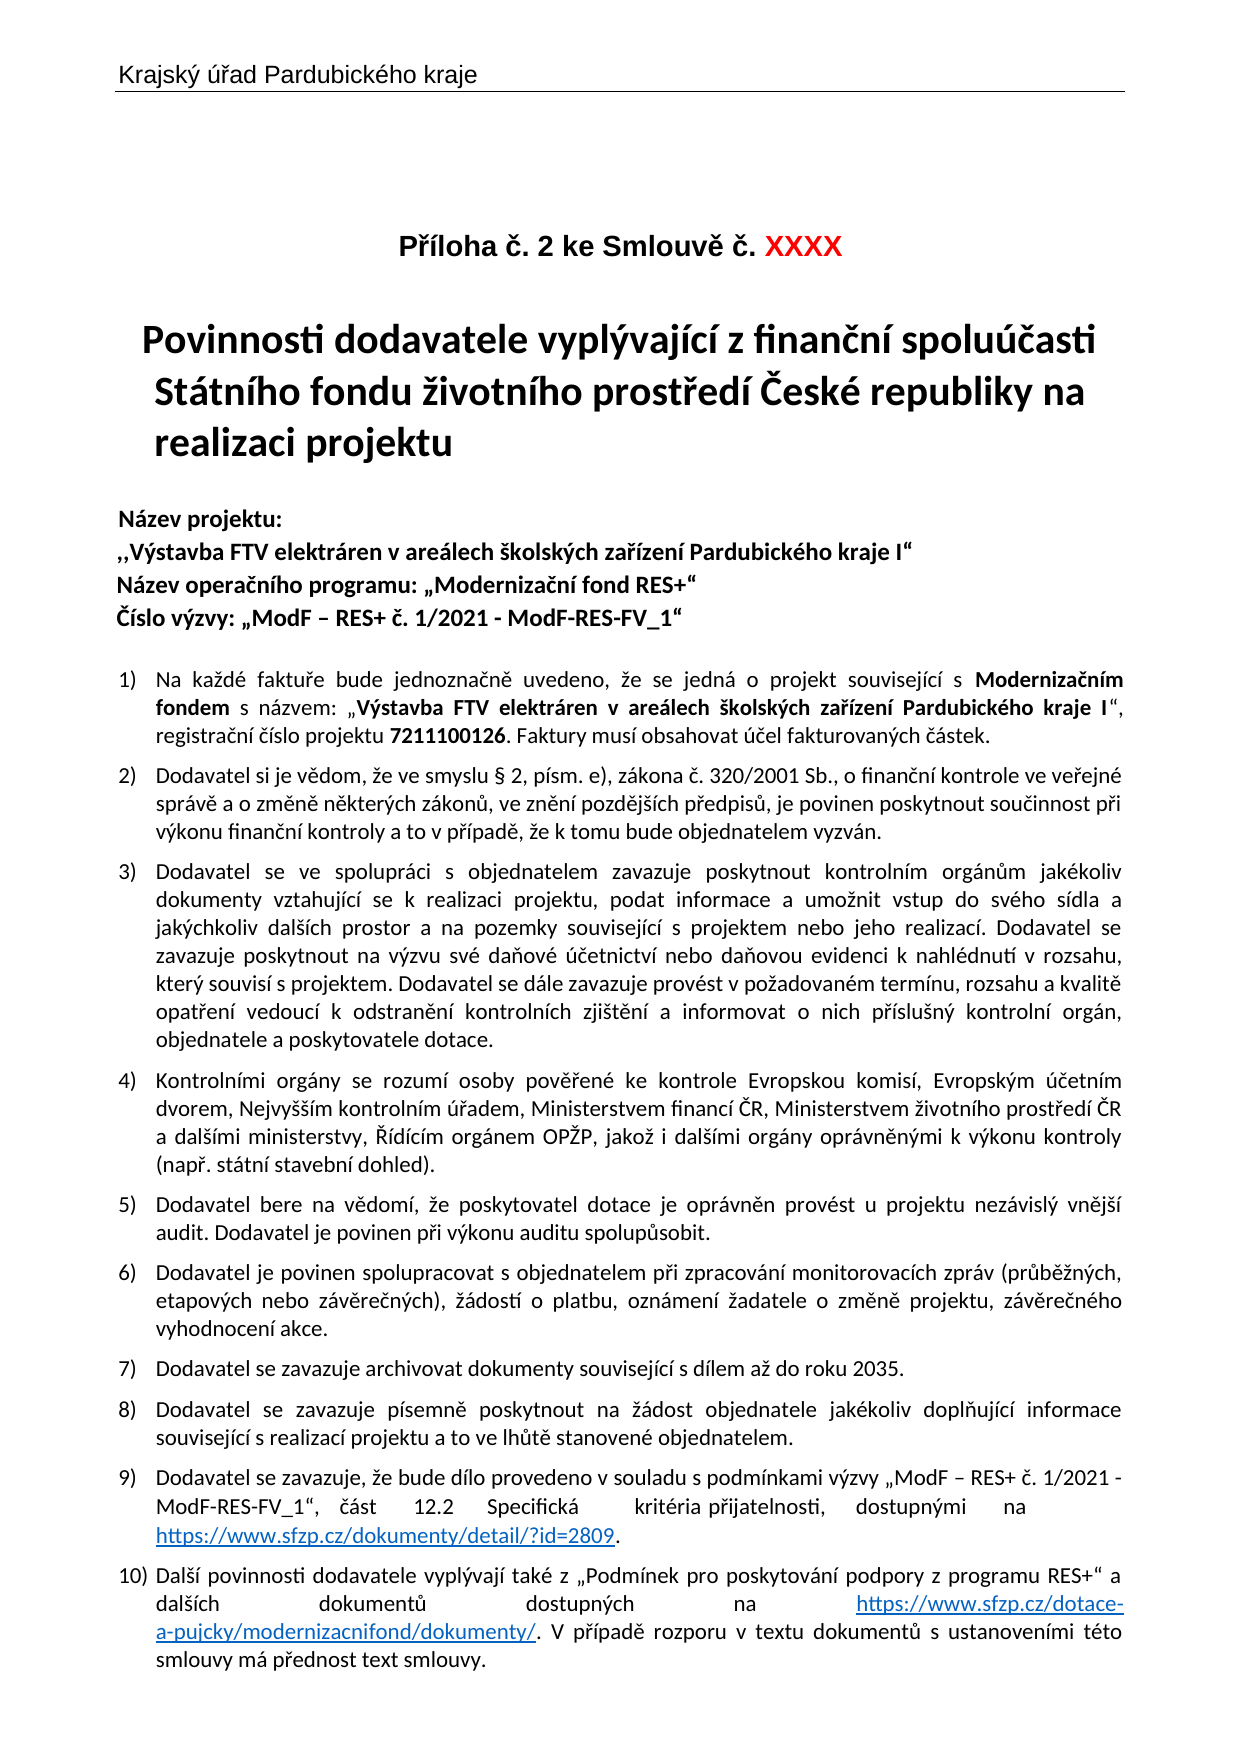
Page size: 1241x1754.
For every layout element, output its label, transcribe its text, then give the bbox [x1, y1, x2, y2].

text Povinnosti dodavatele vyplývající z finanční spoluúčasti Státního fondu životního prostředí České republiky na realizaci projektu [142, 313, 1122, 467]
text Název operačního programu: „Modernizační fond RES+“ [116, 569, 1122, 599]
list Dodavatel si je vědom, že ve smyslu § 2, písm. e), zákona č. 320/2001 Sb., o finanční kontrole ve veřejné správě a o změně některých zákonů, ve znění pozdějších předpisů, je povinen poskytnout součinnost při výkonu finanční kontroly a to v případě, že k tomu bude objednatelem vyzván. [118, 761, 1123, 845]
subtitle Příloha č. 2 ke Smlouvě č. XXXX [118, 229, 1122, 262]
text Krajský úřad Pardubického kraje [118, 60, 1122, 88]
list Dodavatel se zavazuje písemně poskytnout na žádost objednatele jakékoliv doplňující informace související s realizací projektu a to ve lhůtě stanovené objednatelem. [118, 1395, 1123, 1451]
text Název projektu: [118, 503, 1122, 533]
text Číslo výzvy: „ModF – RES+ č. 1/2021 - ModF-RES-FV_1“ [116, 602, 1122, 632]
list Dodavatel se zavazuje, že bude dílo provedeno v souladu s podmínkami výzvy „ModF – RES+ č. 1/2021 - ModF-RES-FV_1“, část 12.2 Specifická kritéria přijatelnosti, dostupnými na https://www.sfzp.cz/dokumenty/detail/?id=2809. [118, 1463, 1123, 1549]
text ,,Výstavba FTV elektráren v areálech školských zařízení Pardubického kraje I“ [116, 536, 1122, 566]
list Dodavatel je povinen spolupracovat s objednatelem při zpracování monitorovacích zpráv (průběžných, etapových nebo závěrečných), žádostí o platbu, oznámení žadatele o změně projektu, závěrečného vyhodnocení akce. [118, 1258, 1123, 1342]
list Dodavatel se ve spolupráci s objednatelem zavazuje poskytnout kontrolním orgánům jakékoliv dokumenty vztahující se k realizaci projektu, podat informace a umožnit vstup do svého sídla a jakýchkoliv dalších prostor a na pozemky související s projektem nebo jeho realizací. Dodavatel se zavazuje poskytnout na výzvu své daňové účetnictví nebo daňovou evidenci k nahlédnutí v rozsahu, který souvisí s projektem. Dodavatel se dále zavazuje provést v požadovaném termínu, rozsahu a kvalitě opatření vedoucí k odstranění kontrolních zjištění a informovat o nich příslušný kontrolní orgán, objednatele a poskytovatele dotace. [118, 857, 1123, 1053]
list Další povinnosti dodavatele vyplývají také z „Podmínek pro poskytování podpory z programu RES+“ a dalších dokumentů dostupných na https://www.sfzp.cz/dotace-a-pujcky/modernizacnifond/dokumenty/. V případě rozporu v textu dokumentů s ustanoveními této smlouvy má přednost text smlouvy. [118, 1561, 1123, 1673]
list Kontrolními orgány se rozumí osoby pověřené ke kontrole Evropskou komisí, Evropským účetním dvorem, Nejvyšším kontrolním úřadem, Ministerstvem financí ČR, Ministerstvem životního prostředí ČR a dalšími ministerstvy, Řídícím orgánem OPŽP, jakož i dalšími orgány oprávněnými k výkonu kontroly (např. státní stavební dohled). [118, 1066, 1123, 1178]
list Dodavatel se zavazuje archivovat dokumenty související s dílem až do roku 2035. [118, 1354, 1123, 1382]
list Na každé faktuře bude jednoznačně uvedeno, že se jedná o projekt související s Modernizačním fondem s názvem: „Výstavba FTV elektráren v areálech školských zařízení Pardubického kraje I“, registrační číslo projektu 7211100126. Faktury musí obsahovat účel fakturovaných částek. [118, 665, 1123, 749]
list Dodavatel bere na vědomí, že poskytovatel dotace je oprávněn provést u projektu nezávislý vnější audit. Dodavatel je povinen při výkonu auditu spolupůsobit. [118, 1190, 1123, 1246]
